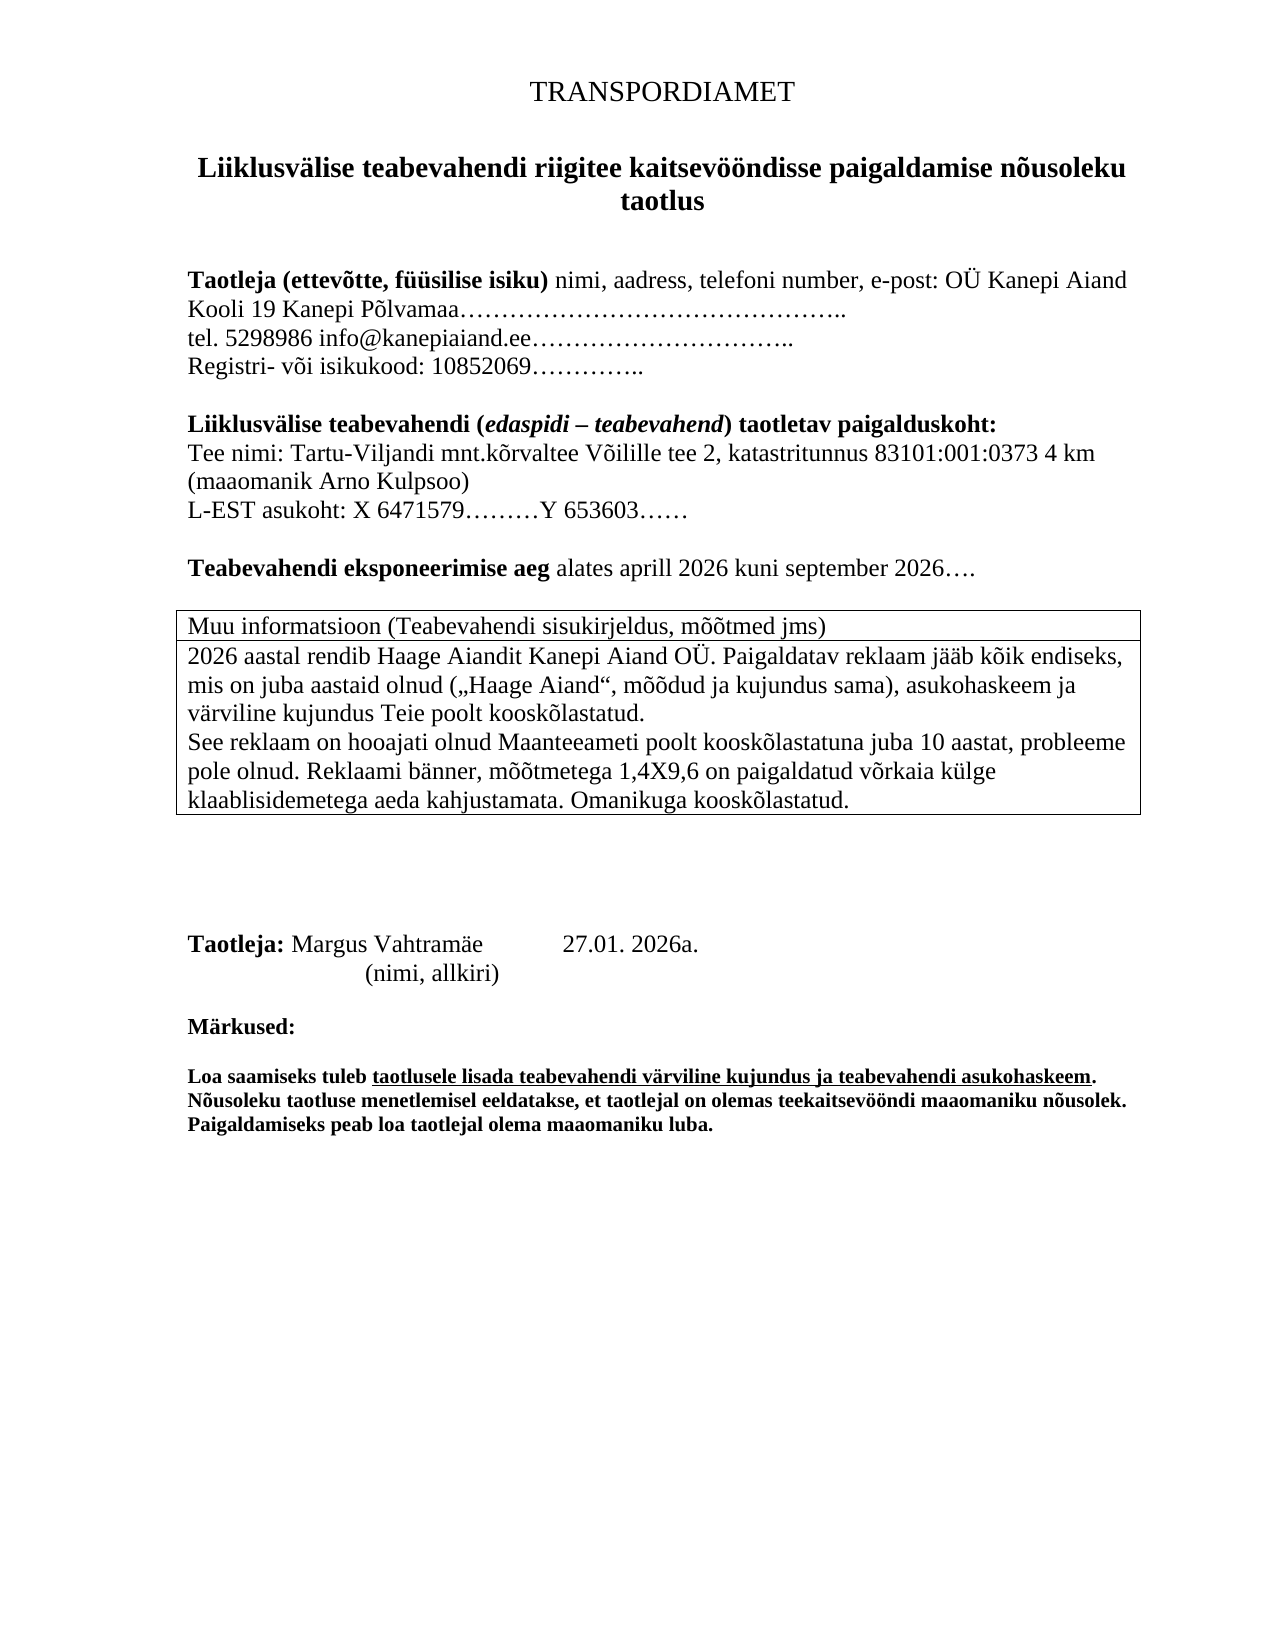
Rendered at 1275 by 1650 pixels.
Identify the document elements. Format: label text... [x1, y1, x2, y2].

text Tee nimi: Tartu-Viljandi mnt.kõrvaltee Võilille tee 2, katastritunnus 83101:001:0373 4 km (maaomanik Arno Kulpsoo) [187, 438, 1137, 495]
text tel. 5298986 info@kanepiaiand.ee………………………….. [187, 323, 1137, 351]
table_header Muu informatsioon (Teabevahendi sisukirjeldus, mõõtmed jms) [177, 611, 1140, 640]
text Paigaldamiseks peab loa taotlejal olema maaomaniku luba. [187, 1112, 1137, 1136]
text Liiklusvälise teabevahendi (edaspidi – teabevahend) taotletav paigalduskoht: [187, 409, 1137, 438]
text Loa saamiseks tuleb taotlusele lisada teabevahendi värviline kujundus ja teabevahendi asukohaskeem. [187, 1064, 1137, 1088]
text Taotleja (ettevõtte, füüsilise isiku) nimi, aadress, telefoni number, e-post: OÜ Kanepi Aiand Kooli 19 Kanepi Põlvamaa……………………………………….. [187, 265, 1137, 323]
text (nimi, allkiri) [187, 958, 1137, 987]
text Teabevahendi eksponeerimise aeg alates aprill 2026 kuni september 2026…. [187, 553, 1137, 581]
text Märkused: [187, 1013, 1137, 1040]
text Nõusoleku taotluse menetlemisel eeldatakse, et taotlejal on olemas teekaitsevööndi maaomaniku nõusolek. [187, 1088, 1137, 1112]
text L-EST asukoht: X 6471579………Y 653603…… [187, 495, 1137, 524]
text Registri- või isikukood: 10852069………….. [187, 351, 1137, 380]
table_cell 2026 aastal rendib Haage Aiandit Kanepi Aiand OÜ. Paigaldatav reklaam jääb kõik endiseks, mis on juba aastaid olnud („Haage Aiand“, mõõdud ja kujundus sama), asukohaskeem ja värviline kujundus Teie poolt kooskõlastatud. See reklaam on hooajati olnud Maanteeameti poolt kooskõlastatuna juba 10 aastat, probleeme pole olnud. Reklaami bänner, mõõtmetega 1,4X9,6 on paigaldatud võrkaia külge klaablisidemetega aeda kahjustamata. Omanikuga kooskõlastatud. [177, 641, 1140, 813]
text Taotleja: Margus Vahtramäe 27.01. 2026a. [187, 929, 1137, 958]
text Liiklusvälise teabevahendi riigitee kaitsevööndisse paigaldamise nõusoleku taotlus [187, 150, 1137, 217]
